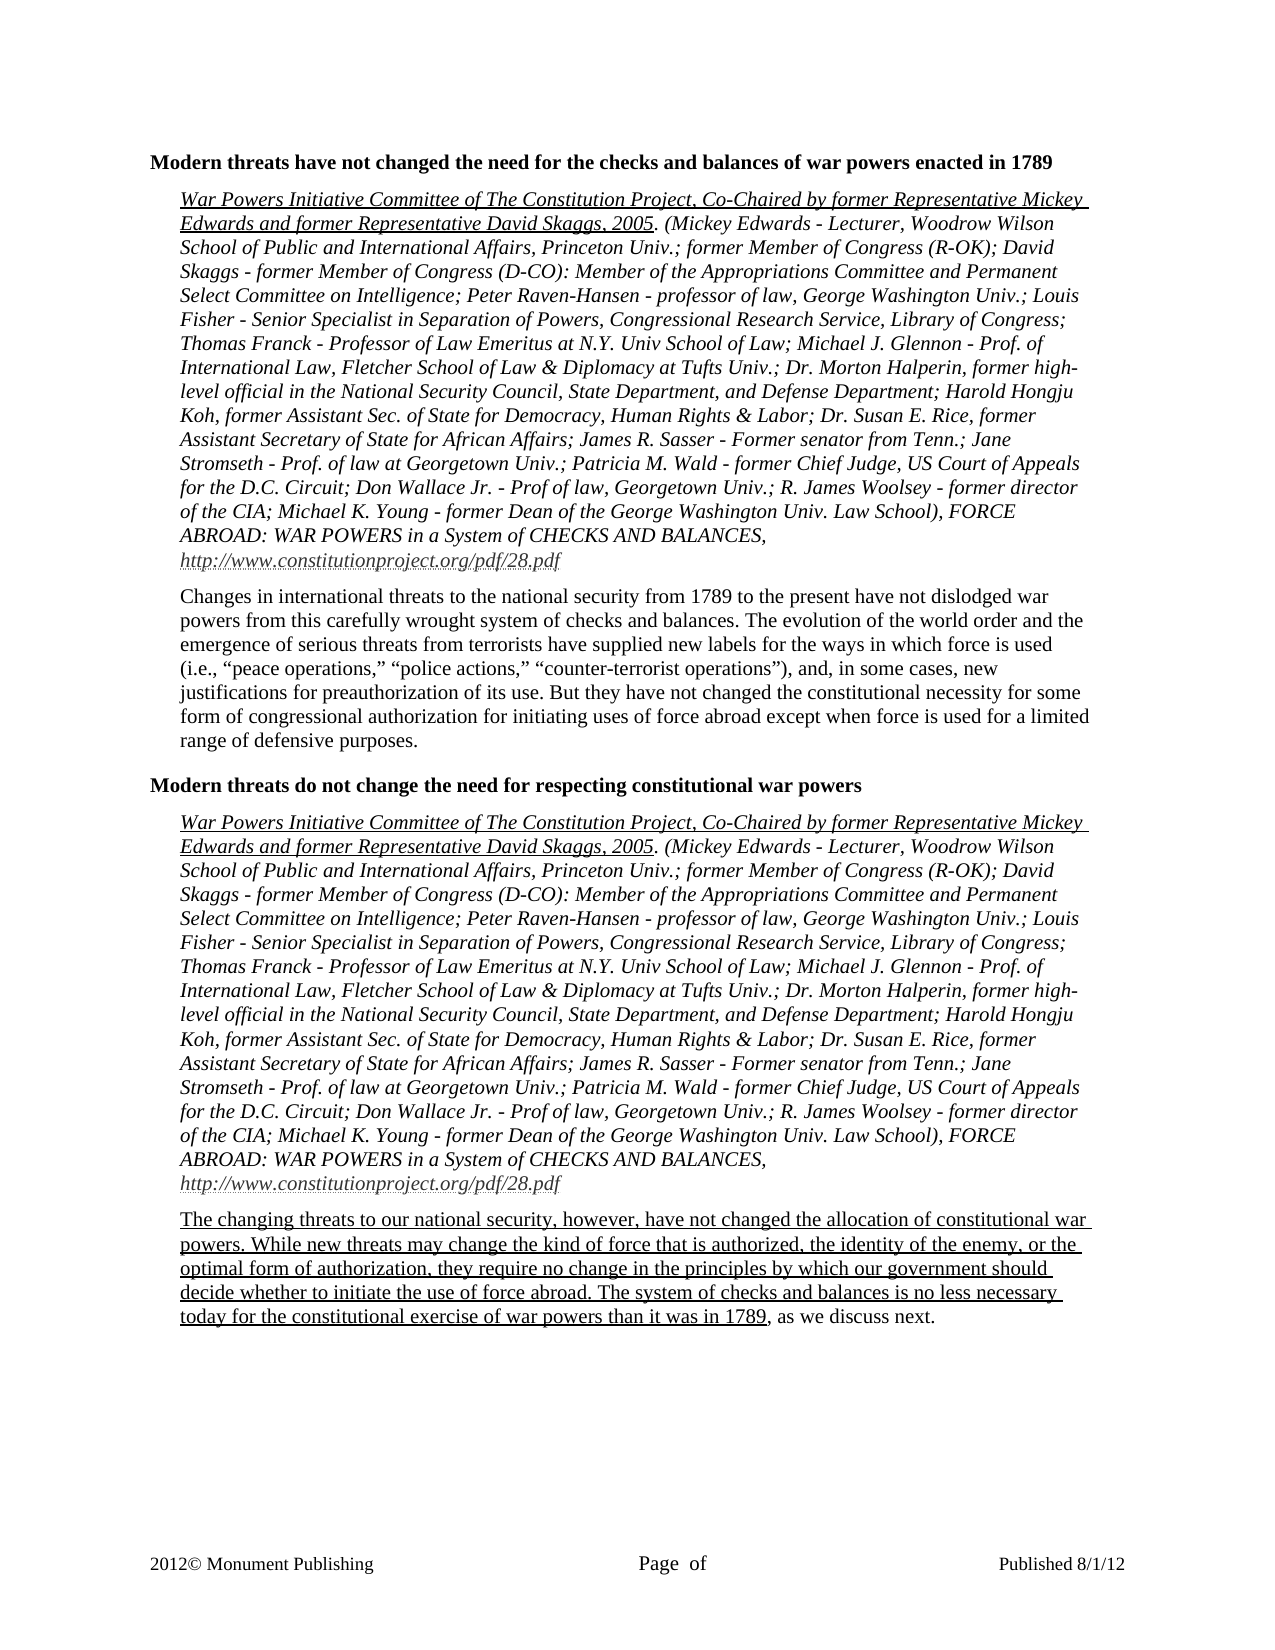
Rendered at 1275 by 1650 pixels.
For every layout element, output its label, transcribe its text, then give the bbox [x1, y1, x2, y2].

text Modern threats do not change the need for respecting constitutional war powers [150, 773, 1125, 797]
text Modern threats have not changed the need for the checks and balances of war powers enacted in 1789 [150, 150, 1125, 174]
text The changing threats to our national security, however, have not changed the allocation of constitutional war powers. While new threats may change the kind of force that is authorized, the identity of the enemy, or the optimal form of authorization, they require no change in the principles by which our government should decide whether to initiate the use of force abroad. The system of checks and balances is no less necessary today for the constitutional exercise of war powers than it was in 1789, as we discuss next. [180, 1207, 1095, 1328]
text Changes in international threats to the national security from 1789 to the present have not dislodged war powers from this carefully wrought system of checks and balances. The evolution of the world order and the emergence of serious threats from terrorists have supplied new labels for the ways in which force is used (i.e., “peace operations,” “police actions,” “counter-terrorist operations”), and, in some cases, new justifications for preauthorization of its use. But they have not changed the constitutional necessity for some form of congressional authorization for initiating uses of force abroad except when force is used for a limited range of defensive purposes. [180, 584, 1095, 752]
